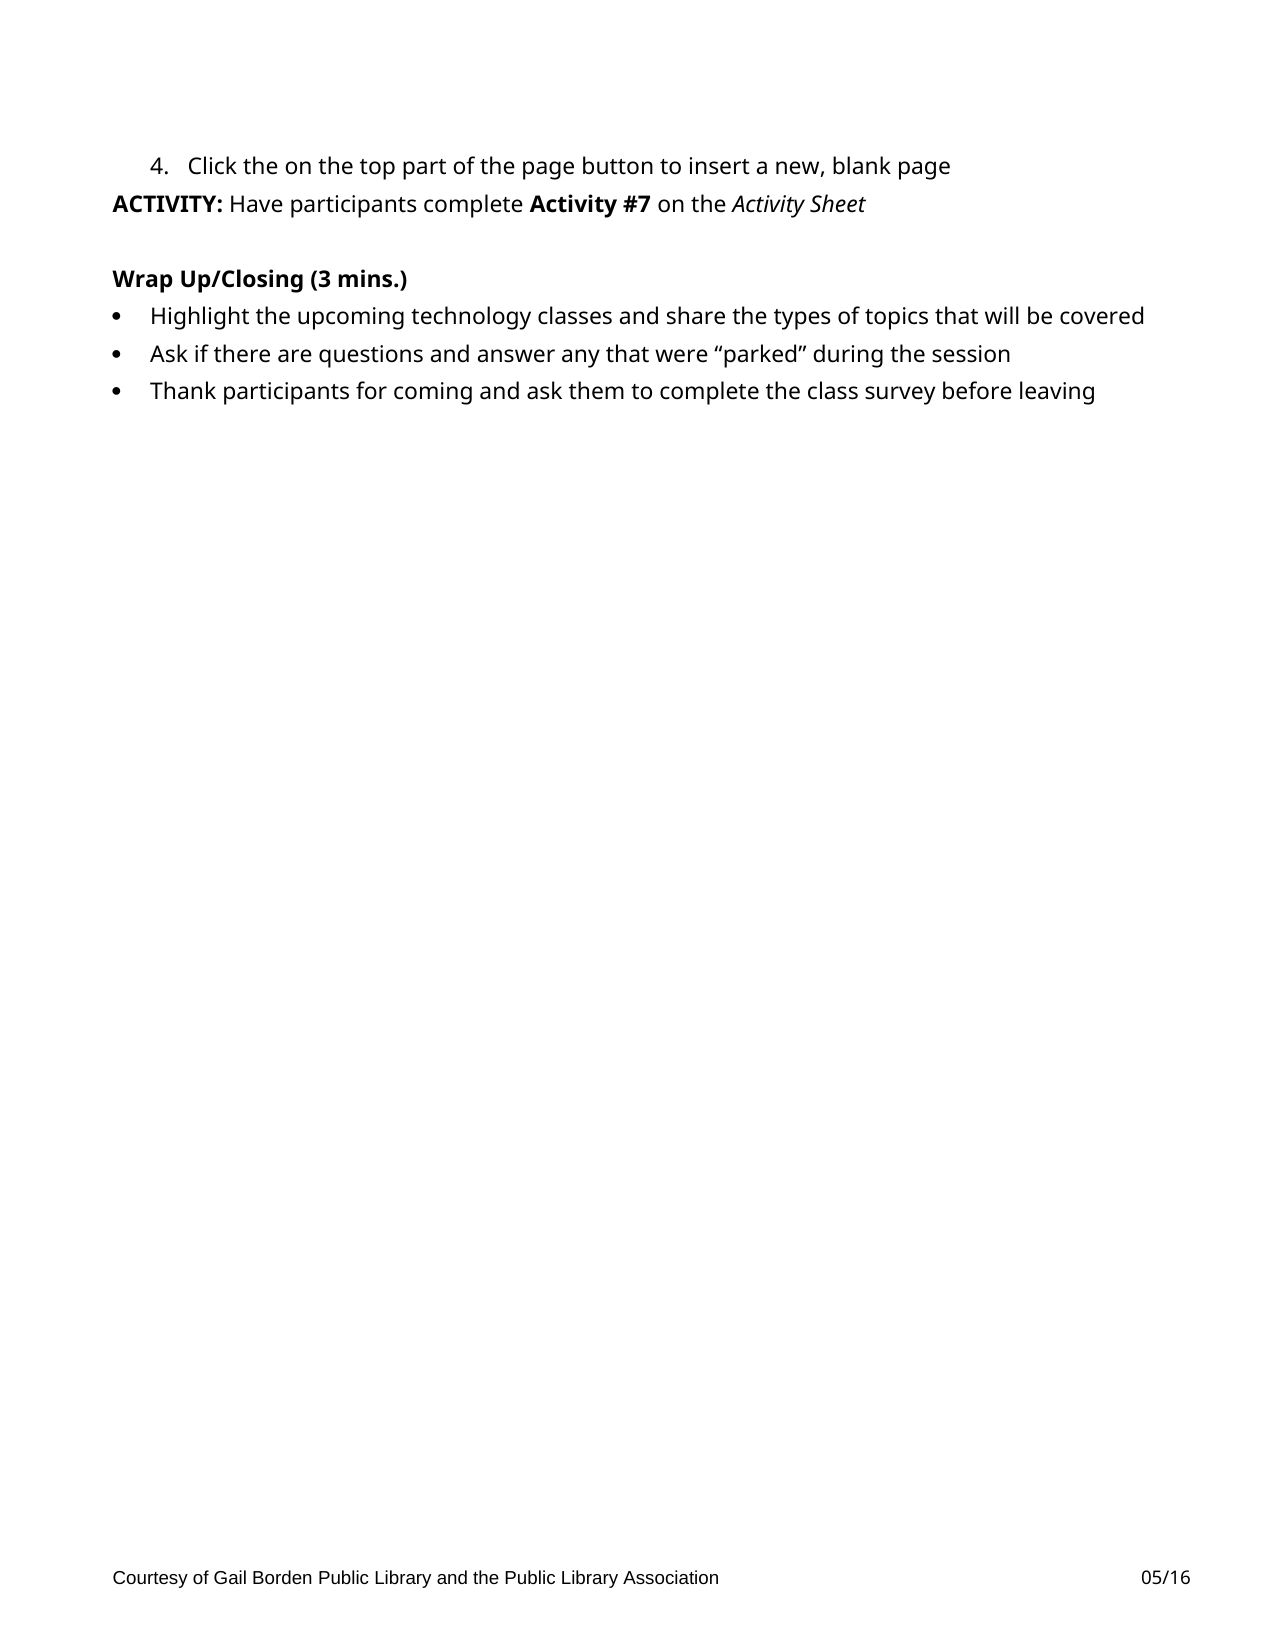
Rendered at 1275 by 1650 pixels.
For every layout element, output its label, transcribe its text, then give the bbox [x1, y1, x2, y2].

list Ask if there are questions and answer any that were “parked” during the session [112, 337, 1162, 369]
text Wrap Up/Closing (3 mins.) [112, 262, 1162, 294]
list Highlight the upcoming technology classes and share the types of topics that will be covered [112, 300, 1162, 331]
list Click the on the top part of the page button to insert a new, blank page [150, 150, 1162, 181]
list Thank participants for coming and ask them to complete the class survey before leaving [112, 375, 1162, 406]
text ACTIVITY: Have participants complete Activity #7 on the Activity Sheet [112, 187, 1162, 219]
